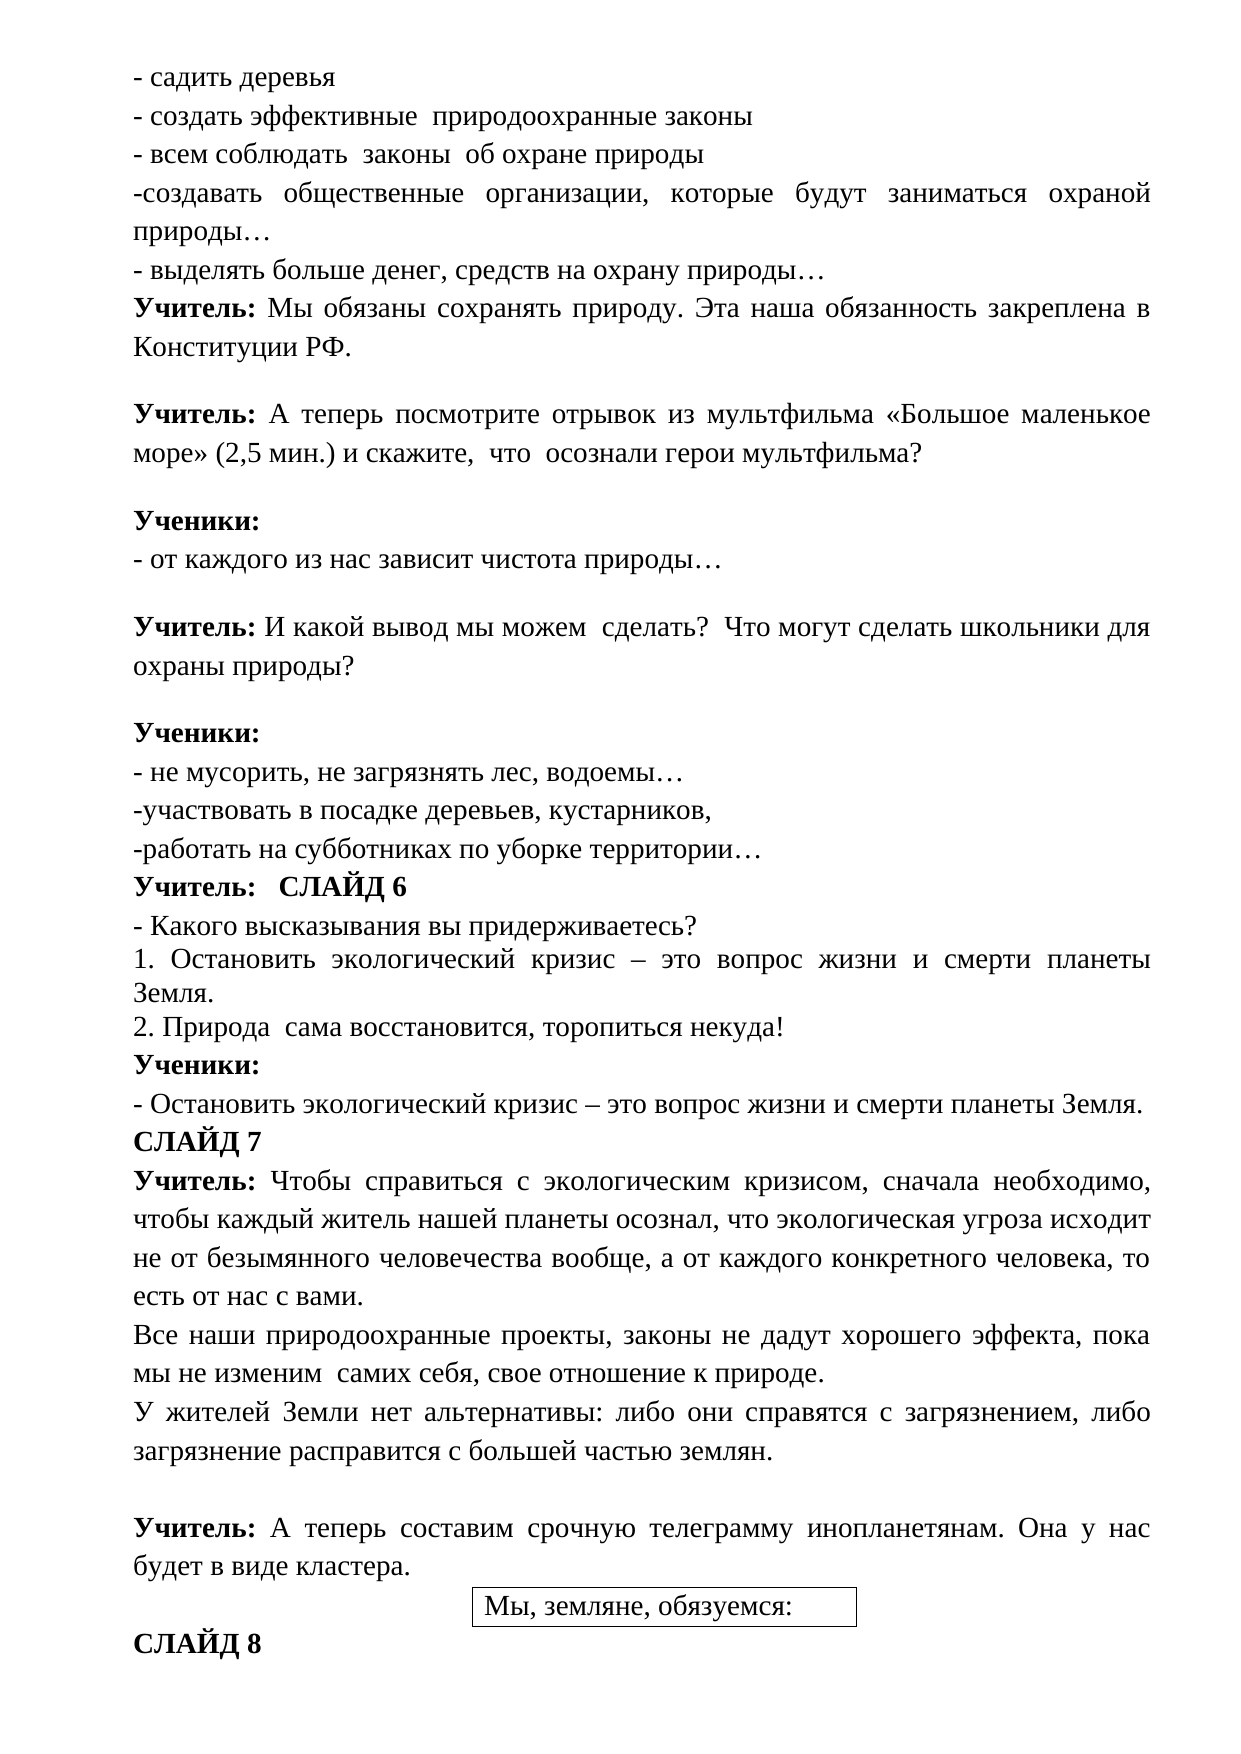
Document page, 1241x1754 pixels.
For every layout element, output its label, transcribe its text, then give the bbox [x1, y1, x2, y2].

text - выделять больше денег, средств на охрану природы… [133, 252, 1152, 285]
text Учитель: И какой вывод мы можем сделать? Что могут сделать школьники для охраны природы? [133, 609, 1152, 681]
text -создавать общественные организации, которые будут заниматься охраной природы… [133, 175, 1152, 247]
text Учитель: А теперь посмотрите отрывок из мультфильма «Большое маленькое море» (2,5 мин.) и скажите, что осознали герои мультфильма? [133, 397, 1152, 469]
text Учитель: А теперь составим срочную телеграмму инопланетянам. Она у нас будет в виде кластера. [133, 1510, 1152, 1582]
text - садить деревья [133, 59, 1152, 93]
text Все наши природоохранные проекты, законы не дадут хорошего эффекта, пока мы не изменим самих себя, свое отношение к природе. [133, 1317, 1152, 1389]
text - Остановить экологический кризис – это вопрос жизни и смерти планеты Земля. [133, 1086, 1152, 1119]
text Учитель: Чтобы справиться с экологическим кризисом, сначала необходимо, чтобы каждый житель нашей планеты осознал, что экологическая угроза исходит не от безымянного человечества вообще, а от каждого конкретного человека, то есть от нас с вами. [133, 1163, 1152, 1312]
text У жителей Земли нет альтернативы: либо они справятся с загрязнением, либо загрязнение расправится с большей частью землян. [133, 1394, 1152, 1466]
text -участвовать в посадке деревьев, кустарников, [133, 792, 1152, 826]
text 2. Природа сама восстановится, торопиться некуда! [133, 1009, 1152, 1042]
text - от каждого из нас зависит чистота природы… [133, 541, 1152, 575]
text - создать эффективные природоохранные законы [133, 98, 1152, 131]
text - не мусорить, не загрязнять лес, водоемы… [133, 754, 1152, 787]
text - всем соблюдать законы об охране природы [133, 136, 1152, 170]
text СЛАЙД 8 [133, 1627, 1152, 1660]
text Ученики: [133, 715, 1152, 749]
table_header Мы, земляне, обязуемся: [473, 1588, 856, 1626]
text Ученики: [133, 503, 1152, 536]
text 1. Остановить экологический кризис – это вопрос жизни и смерти планеты Земля. [133, 942, 1152, 1009]
text Учитель: СЛАЙД 6 [133, 869, 1152, 903]
text Ученики: [133, 1047, 1152, 1081]
text СЛАЙД 7 [133, 1124, 1152, 1158]
text -работать на субботниках по уборке территории… [133, 831, 1152, 864]
text Учитель: Мы обязаны сохранять природу. Эта наша обязанность закреплена в Конституции РФ. [133, 290, 1152, 362]
text - Какого высказывания вы придерживаетесь? [133, 908, 1152, 942]
